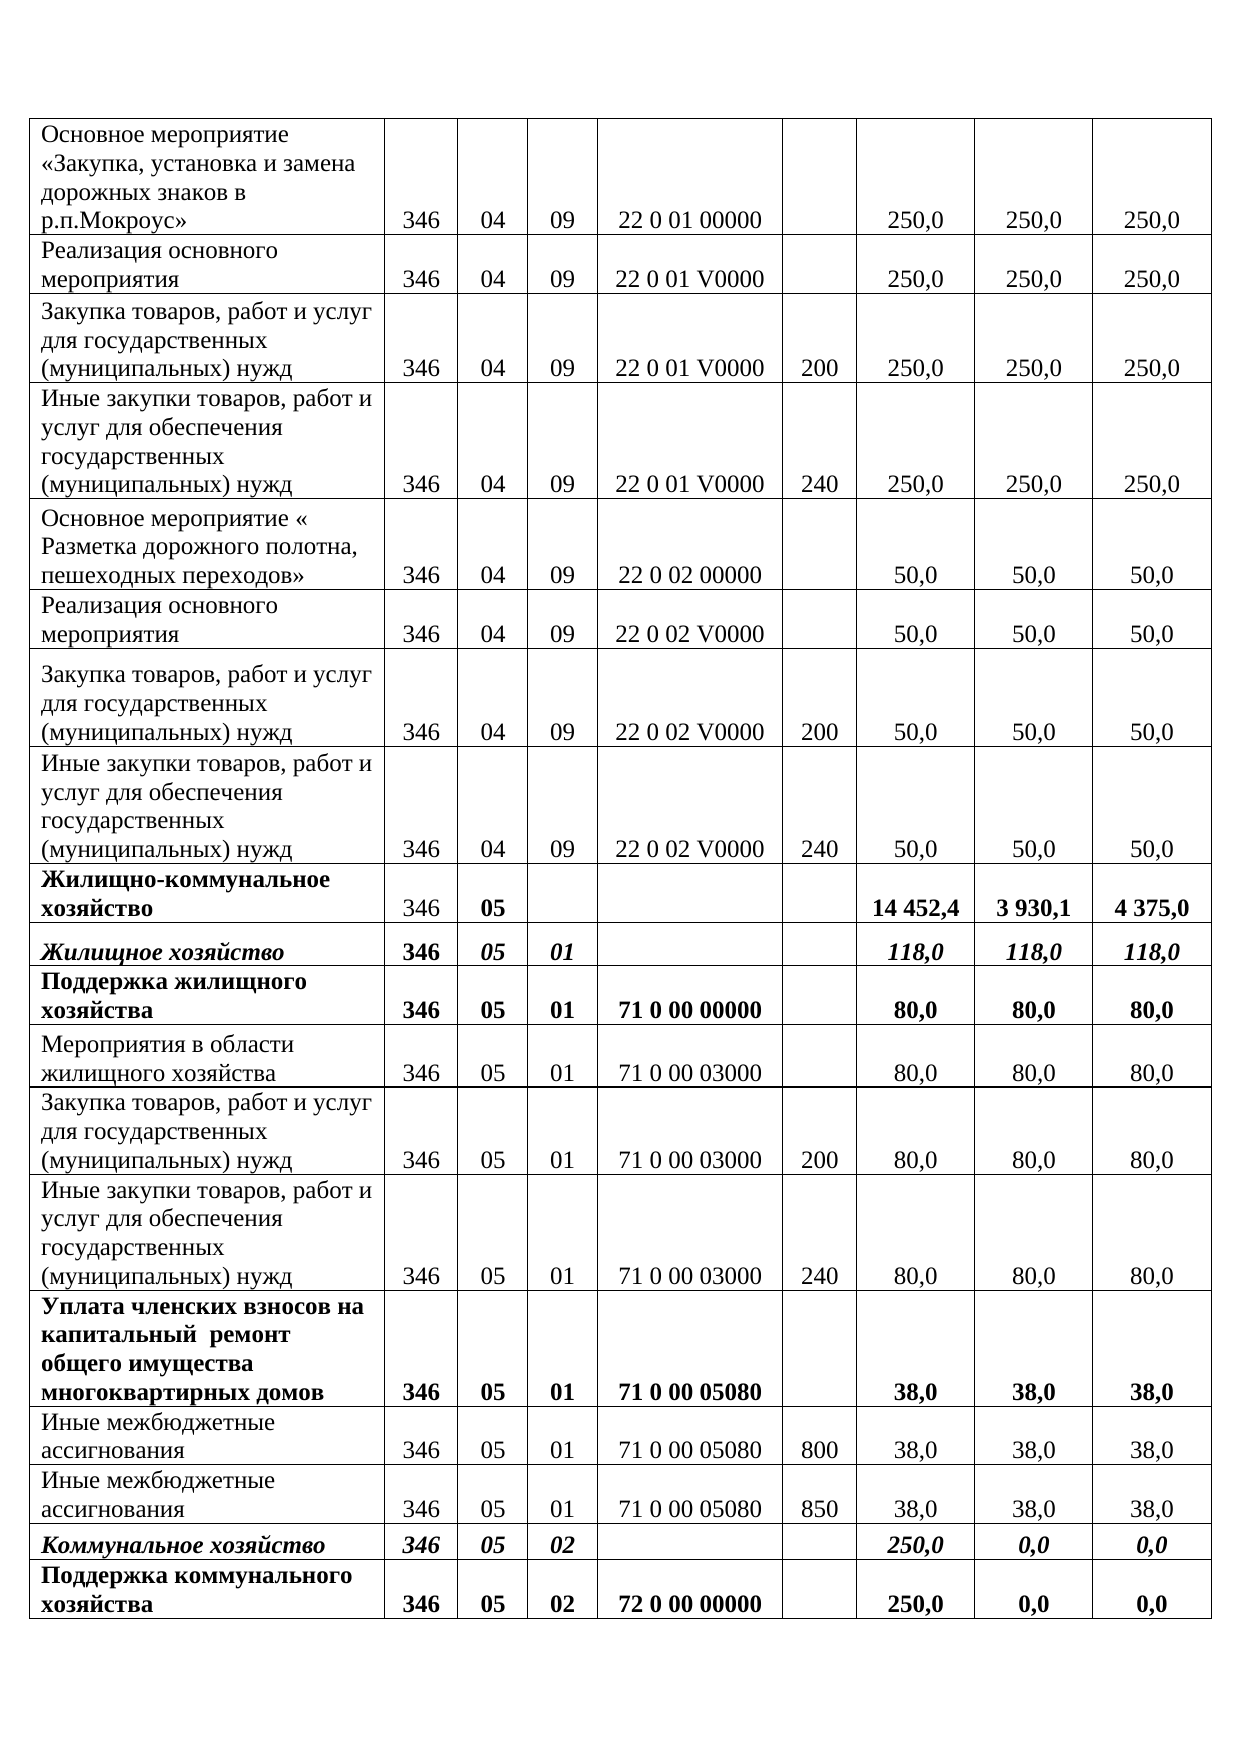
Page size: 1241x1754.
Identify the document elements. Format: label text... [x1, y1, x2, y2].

table_cell 01 [528, 1465, 597, 1523]
table_cell 04 [458, 383, 527, 498]
table_cell 80,0 [1093, 966, 1211, 1024]
table_cell Иные закупки товаров, работ и услуг для обеспечения государственных (муниципальных) нужд [30, 747, 384, 863]
table_cell Поддержка жилищного хозяйства [30, 966, 384, 1024]
table_cell 250,0 [857, 119, 974, 234]
table_cell 04 [458, 649, 527, 746]
table_cell 09 [528, 383, 597, 498]
table_cell 05 [458, 1465, 527, 1523]
table_cell 346 [385, 923, 457, 965]
table_cell [783, 1560, 856, 1618]
table_cell 250,0 [975, 235, 1092, 293]
table_cell 346 [385, 294, 457, 382]
table_cell 01 [528, 1025, 597, 1086]
table_cell 50,0 [975, 590, 1092, 647]
table_cell 250,0 [1093, 294, 1211, 382]
table_cell 80,0 [975, 966, 1092, 1024]
table_cell 05 [458, 1524, 527, 1559]
table_cell 346 [385, 1407, 457, 1464]
table_cell 346 [385, 649, 457, 746]
table_cell Иные межбюджетные ассигнования [30, 1465, 384, 1523]
table_cell 05 [458, 923, 527, 965]
table_cell 05 [458, 1088, 527, 1174]
table_cell 05 [458, 966, 527, 1024]
table_cell 240 [783, 747, 856, 863]
table_cell 346 [385, 1088, 457, 1174]
table_cell Коммунальное хозяйство [30, 1524, 384, 1559]
table_cell 200 [783, 1088, 856, 1174]
table_cell 01 [528, 966, 597, 1024]
table_cell 346 [385, 864, 457, 922]
table_cell 09 [528, 235, 597, 293]
table_cell 09 [528, 649, 597, 746]
table_cell 0,0 [1093, 1560, 1211, 1618]
table_cell 250,0 [857, 1560, 974, 1618]
table_cell 118,0 [975, 923, 1092, 965]
table_cell 80,0 [1093, 1025, 1211, 1086]
table_cell 80,0 [975, 1175, 1092, 1290]
table_cell Поддержка коммунального хозяйства [30, 1560, 384, 1618]
table_cell 50,0 [975, 747, 1092, 863]
table_cell Мероприятия в области жилищного хозяйства [30, 1025, 384, 1086]
table_cell 71 0 00 03000 [598, 1175, 782, 1290]
table_cell Иные закупки товаров, работ и услуг для обеспечения государственных (муниципальных) нужд [30, 383, 384, 498]
table_cell 240 [783, 1175, 856, 1290]
table_cell 01 [528, 1175, 597, 1290]
table_cell 250,0 [975, 294, 1092, 382]
table_cell 346 [385, 1560, 457, 1618]
table_cell Закупка товаров, работ и услуг для государственных (муниципальных) нужд [30, 294, 384, 382]
table_cell 02 [528, 1560, 597, 1618]
table_cell 22 0 02 V0000 [598, 590, 782, 647]
table_cell 50,0 [1093, 499, 1211, 589]
table_cell 346 [385, 1291, 457, 1406]
table_cell 50,0 [975, 649, 1092, 746]
table_cell Уплата членских взносов на капитальный ремонт общего имущества многоквартирных домов [30, 1291, 384, 1406]
table_cell 38,0 [975, 1407, 1092, 1464]
table_cell 09 [528, 590, 597, 647]
table_cell 346 [385, 119, 457, 234]
table_cell 05 [458, 1560, 527, 1618]
table_cell [783, 923, 856, 965]
table_cell 80,0 [857, 1088, 974, 1174]
table_cell 80,0 [975, 1088, 1092, 1174]
table_cell 22 0 02 00000 [598, 499, 782, 589]
table_cell 05 [458, 864, 527, 922]
table_cell 71 0 00 05080 [598, 1407, 782, 1464]
table_cell 01 [528, 1407, 597, 1464]
table_cell 250,0 [857, 235, 974, 293]
table_cell 850 [783, 1465, 856, 1523]
table_cell 50,0 [857, 590, 974, 647]
table_cell [783, 1524, 856, 1559]
table_cell 80,0 [1093, 1088, 1211, 1174]
table_cell Иные закупки товаров, работ и услуг для обеспечения государственных (муниципальных) нужд [30, 1175, 384, 1290]
table_cell 05 [458, 1407, 527, 1464]
table_cell 80,0 [1093, 1175, 1211, 1290]
table_cell [783, 590, 856, 647]
table_cell [783, 119, 856, 234]
table_cell 04 [458, 235, 527, 293]
table_cell [783, 235, 856, 293]
table_cell [783, 1291, 856, 1406]
table_cell 09 [528, 294, 597, 382]
table_cell 346 [385, 1025, 457, 1086]
table_cell 50,0 [857, 649, 974, 746]
table_cell 118,0 [857, 923, 974, 965]
table_cell 22 0 01 V0000 [598, 294, 782, 382]
table_cell 50,0 [857, 499, 974, 589]
table_cell Жилищно-коммунальное хозяйство [30, 864, 384, 922]
table_cell 250,0 [857, 1524, 974, 1559]
table_cell 38,0 [1093, 1291, 1211, 1406]
table_cell 0,0 [975, 1524, 1092, 1559]
table_cell 346 [385, 235, 457, 293]
table_cell 240 [783, 383, 856, 498]
table_cell 71 0 00 05080 [598, 1291, 782, 1406]
table_cell 250,0 [857, 294, 974, 382]
table_cell 200 [783, 649, 856, 746]
table_cell 346 [385, 747, 457, 863]
table_cell 01 [528, 1291, 597, 1406]
table_cell 38,0 [857, 1465, 974, 1523]
table_cell 04 [458, 294, 527, 382]
table_cell 50,0 [975, 499, 1092, 589]
table_cell 38,0 [857, 1407, 974, 1464]
table_cell 800 [783, 1407, 856, 1464]
table_cell Закупка товаров, работ и услуг для государственных (муниципальных) нужд [30, 1088, 384, 1174]
table_cell 14 452,4 [857, 864, 974, 922]
table_cell [783, 499, 856, 589]
table_cell 250,0 [975, 383, 1092, 498]
table_cell Жилищное хозяйство [30, 923, 384, 965]
table_cell [598, 923, 782, 965]
table_cell 0,0 [1093, 1524, 1211, 1559]
table_cell 250,0 [857, 383, 974, 498]
table_cell 80,0 [975, 1025, 1092, 1086]
table_cell 250,0 [1093, 119, 1211, 234]
table_cell 71 0 00 03000 [598, 1025, 782, 1086]
table_cell Закупка товаров, работ и услуг для государственных (муниципальных) нужд [30, 649, 384, 746]
table_cell 50,0 [1093, 590, 1211, 647]
table_cell 04 [458, 499, 527, 589]
table_cell 80,0 [857, 1175, 974, 1290]
table_cell Иные межбюджетные ассигнования [30, 1407, 384, 1464]
table_cell 346 [385, 1175, 457, 1290]
table_cell 0,0 [975, 1560, 1092, 1618]
table_cell 02 [528, 1524, 597, 1559]
table_cell 346 [385, 383, 457, 498]
table_cell [783, 966, 856, 1024]
table_cell 22 0 01 V0000 [598, 235, 782, 293]
table_cell 01 [528, 923, 597, 965]
table_cell 38,0 [1093, 1465, 1211, 1523]
table_cell 05 [458, 1025, 527, 1086]
table_cell Основное мероприятие «Закупка, установка и замена дорожных знаков в р.п.Мокроус» [30, 119, 384, 234]
table_cell 346 [385, 1524, 457, 1559]
table_cell 250,0 [1093, 383, 1211, 498]
table_cell Основное мероприятие « Разметка дорожного полотна, пешеходных переходов» [30, 499, 384, 589]
table_cell 71 0 00 00000 [598, 966, 782, 1024]
table_cell 50,0 [1093, 747, 1211, 863]
table_cell 250,0 [975, 119, 1092, 234]
table_cell 4 375,0 [1093, 864, 1211, 922]
table_cell 22 0 02 V0000 [598, 747, 782, 863]
table_cell 04 [458, 747, 527, 863]
table_cell 50,0 [857, 747, 974, 863]
table_cell [783, 864, 856, 922]
table_cell 01 [528, 1088, 597, 1174]
table_cell 118,0 [1093, 923, 1211, 965]
table_cell Реализация основного мероприятия [30, 590, 384, 647]
table_cell 04 [458, 119, 527, 234]
table_cell 3 930,1 [975, 864, 1092, 922]
table_cell 200 [783, 294, 856, 382]
table_cell 346 [385, 966, 457, 1024]
table_cell 250,0 [1093, 235, 1211, 293]
table_cell 09 [528, 499, 597, 589]
table_cell 71 0 00 03000 [598, 1088, 782, 1174]
table_cell 05 [458, 1291, 527, 1406]
table_cell 09 [528, 119, 597, 234]
table_cell 80,0 [857, 966, 974, 1024]
table_cell 22 0 01 V0000 [598, 383, 782, 498]
table_cell Реализация основного мероприятия [30, 235, 384, 293]
table_cell 38,0 [857, 1291, 974, 1406]
table_cell 38,0 [1093, 1407, 1211, 1464]
table_cell 09 [528, 747, 597, 863]
table_cell 50,0 [1093, 649, 1211, 746]
table_cell 346 [385, 499, 457, 589]
table_cell 71 0 00 05080 [598, 1465, 782, 1523]
table_cell [783, 1025, 856, 1086]
table_cell [598, 864, 782, 922]
table_cell 22 0 01 00000 [598, 119, 782, 234]
table_cell [598, 1524, 782, 1559]
table_cell [528, 864, 597, 922]
table_cell 72 0 00 00000 [598, 1560, 782, 1618]
table_cell 346 [385, 1465, 457, 1523]
table_cell 05 [458, 1175, 527, 1290]
table_cell 22 0 02 V0000 [598, 649, 782, 746]
table_cell 04 [458, 590, 527, 647]
table_cell 38,0 [975, 1465, 1092, 1523]
table_cell 38,0 [975, 1291, 1092, 1406]
table_cell 346 [385, 590, 457, 647]
table_cell 80,0 [857, 1025, 974, 1086]
